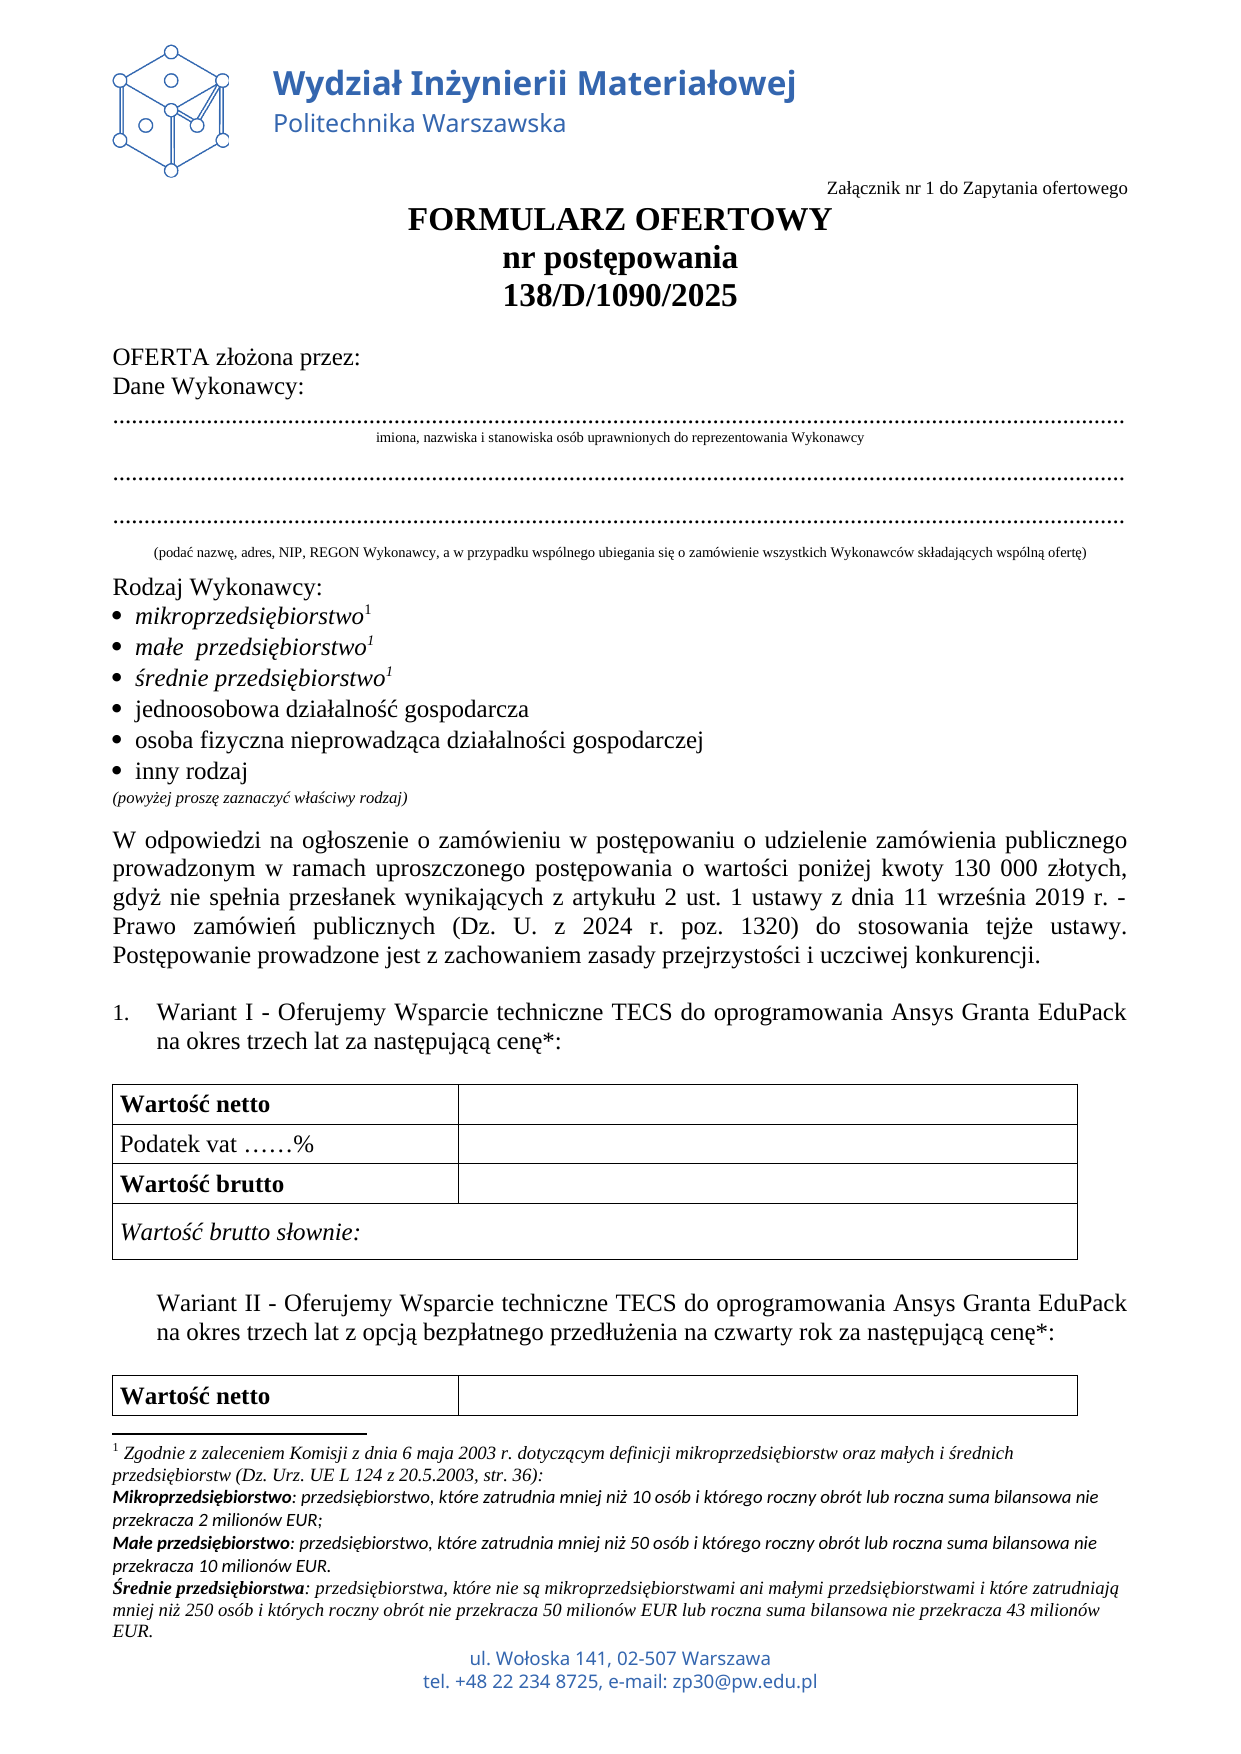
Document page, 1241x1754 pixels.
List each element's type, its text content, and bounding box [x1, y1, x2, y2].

list mikroprzedsiębiorstwo [112, 601, 1128, 630]
picture [112, 44, 229, 178]
table_cell Wartość brutto [113, 1164, 458, 1203]
text .................................................................................................................................................................. [112, 400, 1128, 429]
subtitle 138/D/1090/2025 [112, 275, 1128, 314]
table_header Wartość netto [113, 1376, 458, 1414]
text W odpowiedzi na ogłoszenie o zamówieniu w postępowaniu o udzielenie zamówienia publicznego prowadzonym w ramach uproszczonego postępowania o wartości poniżej kwoty 130 000 złotych, gdyż nie spełnia przesłanek wynikających z artykułu 2 ust. 1 ustawy z dnia 11 września 2019 r. - Prawo zamówień publicznych (Dz. U. z 2024 r. poz. 1320) do stosowania tejże ustawy. Postępowanie prowadzone jest z zachowaniem zasady przejrzystości i uczciwej konkurencji. [112, 825, 1128, 968]
text OFERTA złożona przez: [112, 342, 1128, 371]
text .................................................................................................................................................................. [112, 501, 1128, 529]
subtitle FORMULARZ OFERTOWY nr postępowania [112, 199, 1128, 275]
table_cell [459, 1125, 1077, 1163]
list Wariant I - Oferujemy Wsparcie techniczne TECS do oprogramowania Ansys Granta EduPack na okres trzech lat za następującą cenę*: [112, 997, 1128, 1055]
list średnie przedsiębiorstwo1 [112, 663, 1128, 692]
list małe przedsiębiorstwo1 [112, 632, 1128, 661]
list osoba fizyczna nieprowadząca działalności gospodarczej [112, 725, 1128, 754]
text Rodzaj Wykonawcy: [112, 572, 1128, 601]
table_header [459, 1085, 1077, 1123]
list jednoosobowa działalność gospodarcza [112, 694, 1128, 723]
table_cell Podatek vat ……% [113, 1125, 458, 1163]
list (powyżej proszę zaznaczyć właściwy rodzaj) [112, 787, 1128, 807]
table_cell [459, 1164, 1077, 1203]
text .................................................................................................................................................................. [112, 457, 1128, 486]
text imiona, nazwiska i stanowiska osób uprawnionych do reprezentowania Wykonawcy [112, 429, 1128, 457]
text Wariant II - Oferujemy Wsparcie techniczne TECS do oprogramowania Ansys Granta EduPack na okres trzech lat z opcją bezpłatnego przedłużenia na czwarty rok za następującą cenę*: [156, 1288, 1128, 1346]
table_header Wartość netto [113, 1085, 458, 1123]
table_header [459, 1376, 1077, 1414]
table_cell Wartość brutto słownie: [113, 1204, 1077, 1259]
list inny rodzaj [112, 756, 1128, 785]
text Dane Wykonawcy: [112, 371, 1128, 400]
text (podać nazwę, adres, NIP, REGON Wykonawcy, a w przypadku wspólnego ubiegania się o zamówienie wszystkich Wykonawców składających wspólną ofertę) [112, 544, 1128, 572]
